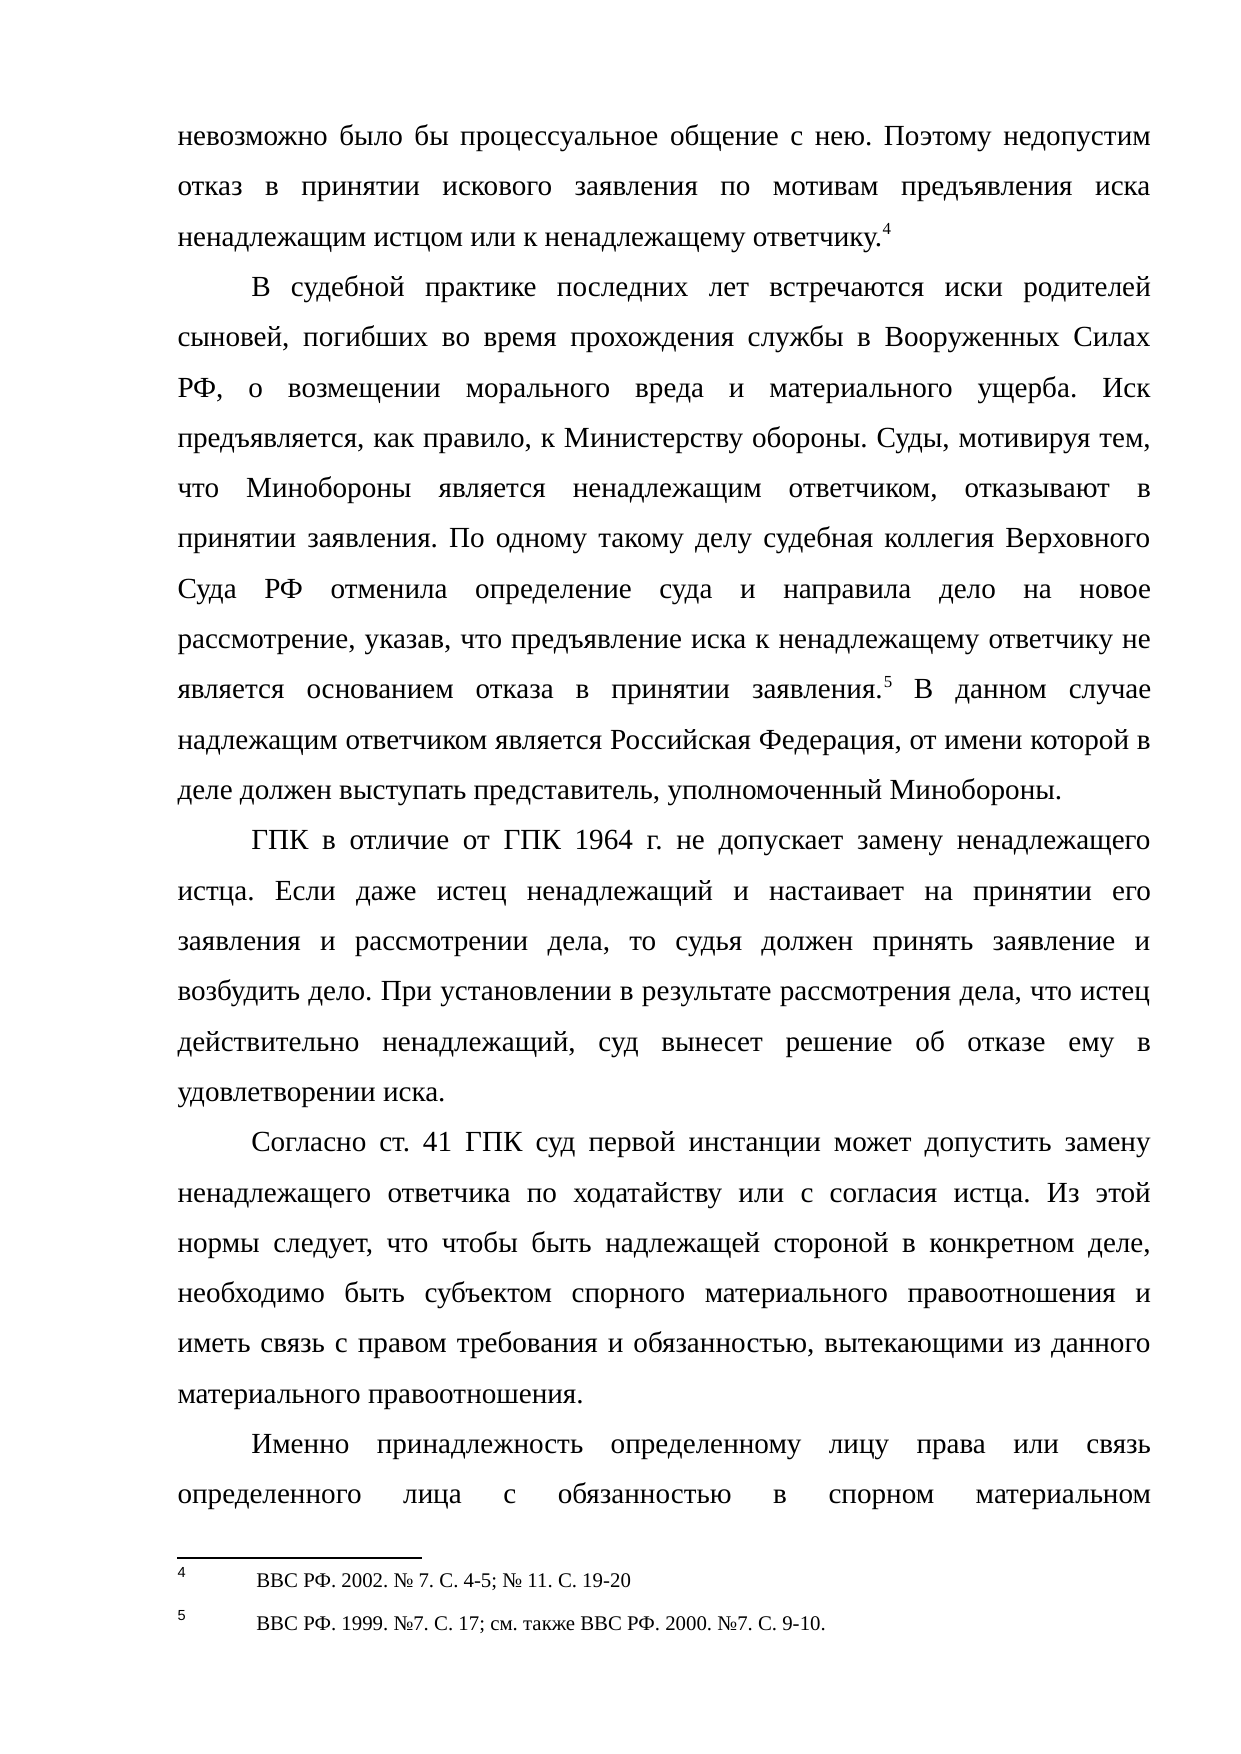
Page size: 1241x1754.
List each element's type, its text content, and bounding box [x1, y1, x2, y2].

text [177, 118, 1152, 252]
text Согласно ст. 41 ГПК суд первой инстанции может допустить замену ненадлежащего ответчика по ходатайству или с согласия истца. Из этой нормы следует, что чтобы быть надлежащей стороной в конкретном деле, необходимо быть субъектом спорного материального правоотношения и иметь связь с правом требования и обязанностью, вытекающими из данного материального правоотношения. [177, 1124, 1152, 1409]
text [177, 1426, 1152, 1510]
text ГПК в отличие от ГПК 1964 г. не допускает замену ненадлежащего истца. Если даже истец ненадлежащий и настаивает на принятии его заявления и рассмотрении дела, то судья должен принять заявление и возбудить дело. При установлении в результате рассмотрения дела, что истец действительно ненадлежащий, суд вынесет решение об отказе ему в удовлетворении иска. [177, 822, 1152, 1108]
text В судебной практике последних лет встречаются иски родителей сыновей, погибших во время прохождения службы в Вооруженных Силах РФ, о возмещении морального вреда и материального ущерба. Иск предъявляется, как правило, к Министерству обороны. Суды, мотивируя тем, что Минобороны является ненадлежащим ответчиком, отказывают в принятии заявления. По одному такому делу судебная коллегия Верховного Суда РФ отменила определение суда и направила дело на новое рассмотрение, указав, что предъявление иска к ненадлежащему ответчику не является основанием отказа в принятии заявления. В данном случае надлежащим ответчиком является Российская Федерация, от имени которой в деле должен выступать представитель, уполномоченный Минобороны. [177, 269, 1152, 806]
